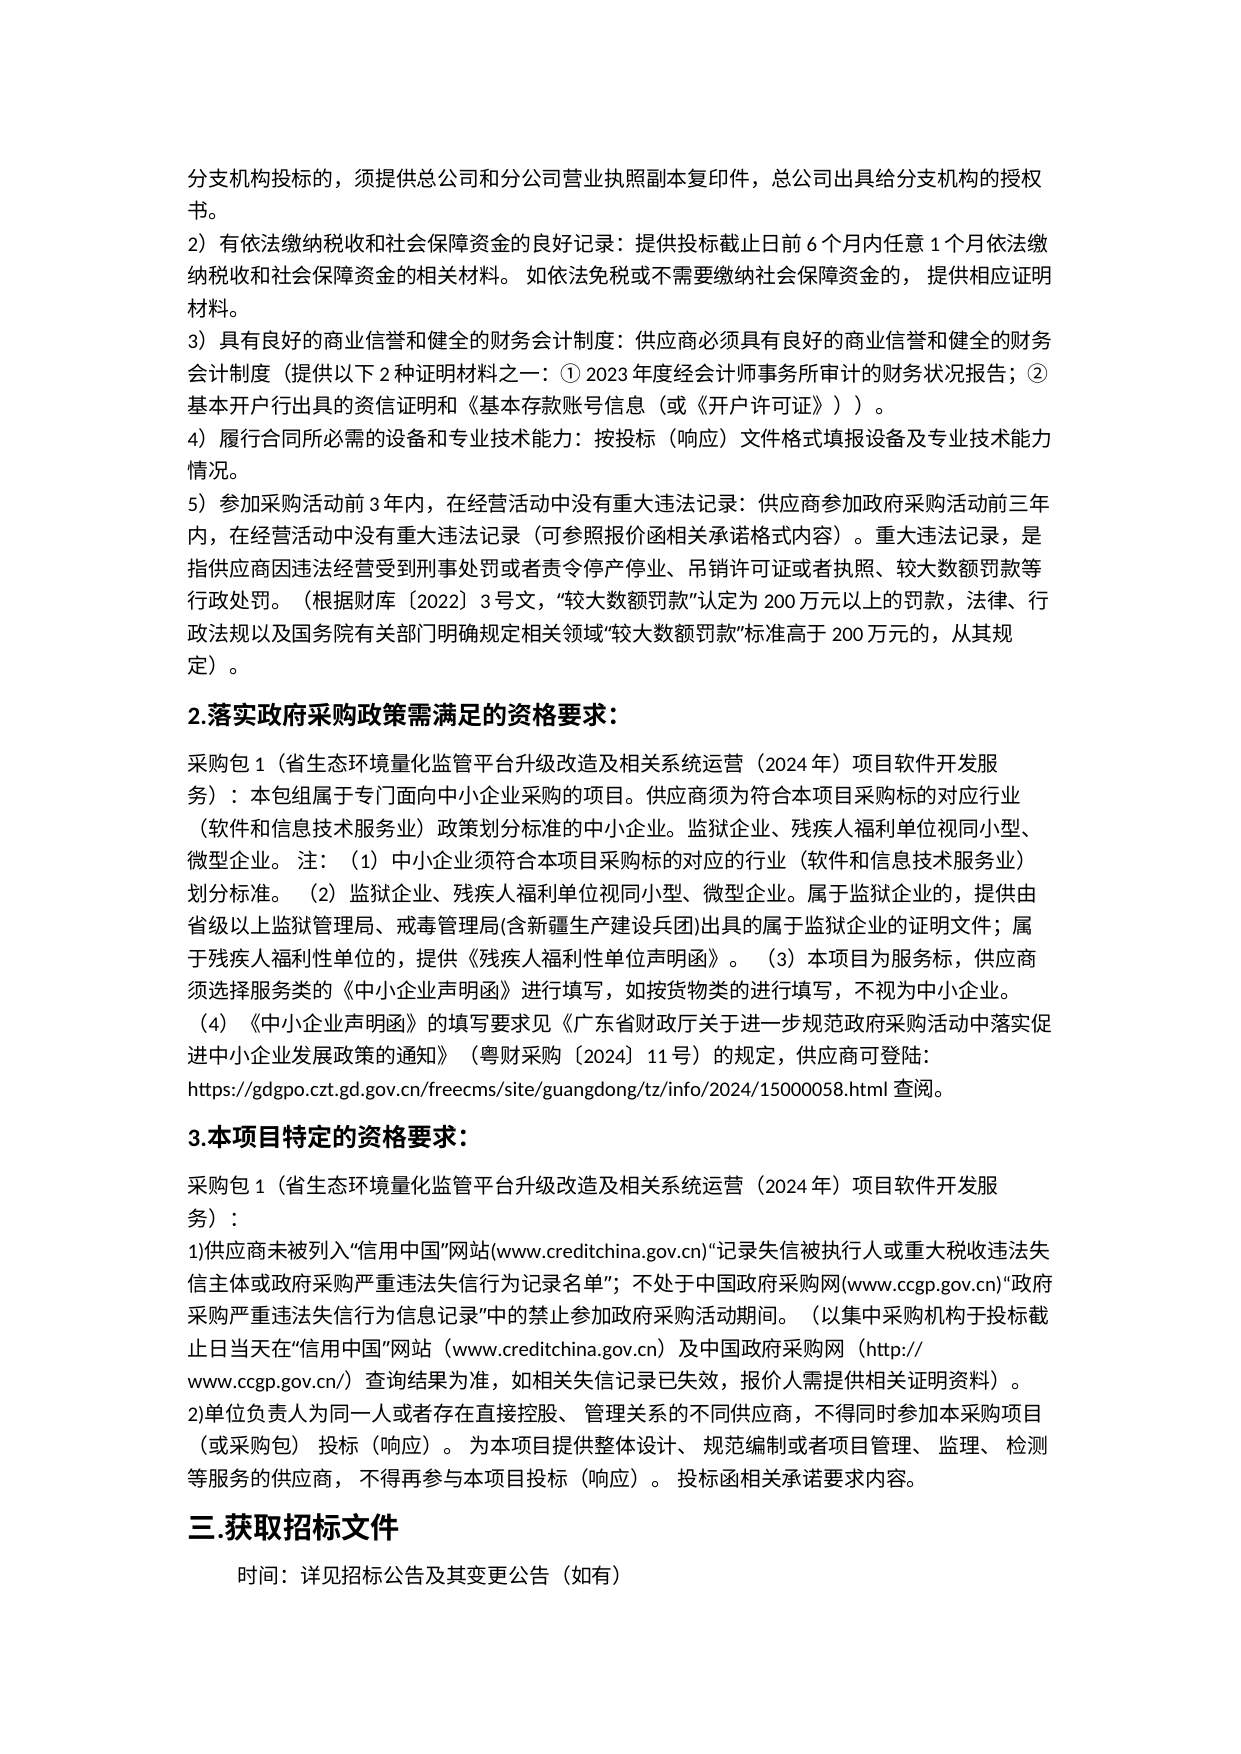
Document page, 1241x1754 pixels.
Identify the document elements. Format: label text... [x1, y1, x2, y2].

text 4）履行合同所必需的设备和专业技术能力：按投标（响应）文件格式填报设备及专业技术能力情况。 [187, 422, 1053, 487]
text 三.获取招标文件 [187, 1494, 1053, 1559]
text 3.本项目特定的资格要求： [187, 1104, 1053, 1169]
text 采购包1（省生态环境量化监管平台升级改造及相关系统运营（2024年）项目软件开发服务）： [187, 1169, 1053, 1234]
text 2）有依法缴纳税收和社会保障资金的良好记录：提供投标截止日前6个月内任意1个月依法缴纳税收和社会保障资金的相关材料。 如依法免税或不需要缴纳社会保障资金的， 提供相应证明材料。 [187, 227, 1053, 324]
text 2.落实政府采购政策需满足的资格要求： [187, 682, 1053, 747]
text 3）具有良好的商业信誉和健全的财务会计制度：供应商必须具有良好的商业信誉和健全的财务会计制度（提供以下2种证明材料之一：①2023年度经会计师事务所审计的财务状况报告；②基本开户行出具的资信证明和《基本存款账号信息（或《开户许可证》））。 [187, 324, 1053, 422]
text 时间：详见招标公告及其变更公告（如有） [187, 1559, 1053, 1592]
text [187, 162, 1053, 227]
text 5）参加采购活动前3年内，在经营活动中没有重大违法记录：供应商参加政府采购活动前三年内，在经营活动中没有重大违法记录（可参照报价函相关承诺格式内容）。重大违法记录，是指供应商因违法经营受到刑事处罚或者责令停产停业、吊销许可证或者执照、较大数额罚款等行政处罚。（根据财库〔2022〕3号文，“较大数额罚款”认定为200万元以上的罚款，法律、行政法规以及国务院有关部门明确规定相关领域“较大数额罚款”标准高于200万元的，从其规定）。 [187, 487, 1053, 682]
text 2)单位负责人为同一人或者存在直接控股、 管理关系的不同供应商，不得同时参加本采购项目（或采购包） 投标（响应）。 为本项目提供整体设计、 规范编制或者项目管理、 监理、 检测等服务的供应商， 不得再参与本项目投标（响应）。 投标函相关承诺要求内容。 [187, 1397, 1053, 1494]
text 1)供应商未被列入“信用中国”网站(www.creditchina.gov.cn)“记录失信被执行人或重大税收违法失信主体或政府采购严重违法失信行为记录名单”；不处于中国政府采购网(www.ccgp.gov.cn)“政府采购严重违法失信行为信息记录”中的禁止参加政府采购活动期间。（以集中采购机构于投标截止日当天在“信用中国”网站（www.creditchina.gov.cn）及中国政府采购网（http://www.ccgp.gov.cn/）查询结果为准，如相关失信记录已失效，报价人需提供相关证明资料）。 [187, 1234, 1053, 1397]
text 采购包1（省生态环境量化监管平台升级改造及相关系统运营（2024年）项目软件开发服务）：本包组属于专门面向中小企业采购的项目。供应商须为符合本项目采购标的对应行业（软件和信息技术服务业）政策划分标准的中小企业。监狱企业、残疾人福利单位视同小型、微型企业。 注：（1）中小企业须符合本项目采购标的对应的行业（软件和信息技术服务业）划分标准。 （2）监狱企业、残疾人福利单位视同小型、微型企业。属于监狱企业的，提供由省级以上监狱管理局、戒毒管理局(含新疆生产建设兵团)出具的属于监狱企业的证明文件；属于残疾人福利性单位的，提供《残疾人福利性单位声明函》。 （3）本项目为服务标，供应商须选择服务类的《中小企业声明函》进行填写，如按货物类的进行填写，不视为中小企业。 （4）《中小企业声明函》的填写要求见《广东省财政厅关于进一步规范政府采购活动中落实促进中小企业发展政策的通知》（粤财采购〔2024〕11号）的规定，供应商可登陆： https://gdgpo.czt.gd.gov.cn/freecms/site/guangdong/tz/info/2024/15000058.html查阅。 [187, 747, 1053, 1104]
